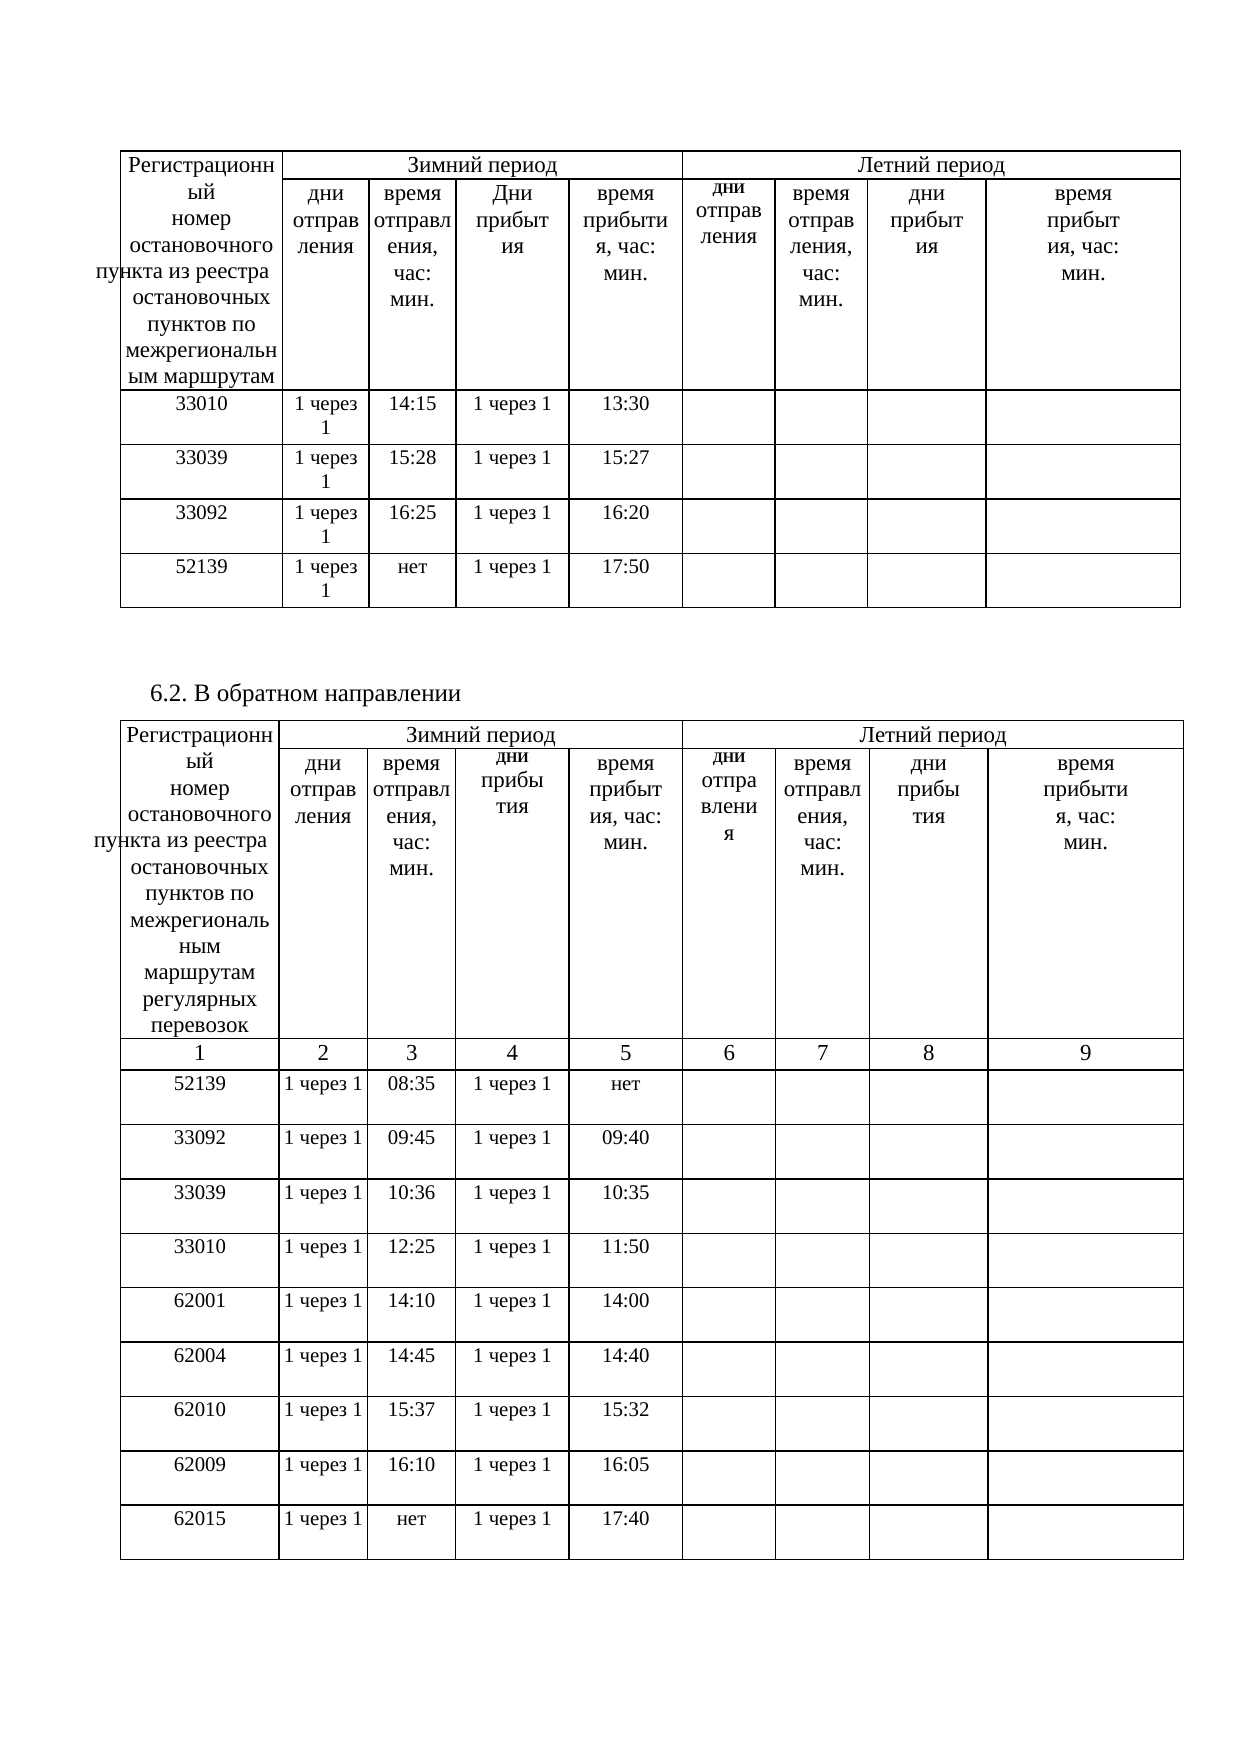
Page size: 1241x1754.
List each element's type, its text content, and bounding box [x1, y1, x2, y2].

table_cell 1 через 1 [283, 445, 368, 498]
table_cell [989, 1180, 1183, 1232]
table_cell 1 через 1 [456, 1288, 568, 1341]
table_cell 2 [280, 1039, 367, 1069]
table_cell 1 через 1 [457, 445, 568, 498]
table_cell [987, 500, 1180, 552]
table_cell время отправл ения, час: мин. [776, 749, 869, 1037]
table_header Зимний период [283, 152, 682, 178]
table_cell Дни прибыт ия [457, 180, 568, 389]
table_cell 14:00 [570, 1288, 682, 1341]
table_cell [776, 1452, 869, 1504]
table_cell 1 через 1 [280, 1506, 367, 1559]
table_cell [870, 1180, 987, 1232]
table_cell 17:40 [570, 1506, 682, 1559]
table_cell 1 через 1 [280, 1452, 367, 1504]
table_cell [870, 1343, 987, 1396]
table_cell [989, 1343, 1183, 1396]
table_cell [683, 391, 774, 444]
table_cell 09:45 [368, 1125, 455, 1178]
table_cell [776, 1125, 869, 1178]
table_cell [776, 1288, 869, 1341]
table_cell 1 через 1 [456, 1234, 568, 1287]
table_cell [989, 1125, 1183, 1178]
table_cell 9 [989, 1039, 1183, 1069]
text 6.2. В обратном направлении [150, 678, 1090, 707]
table_cell [776, 445, 867, 498]
table_cell время прибыт ия, час: мин. [987, 180, 1180, 389]
table_cell нет [570, 1071, 682, 1124]
table_cell 1 через 1 [283, 391, 368, 444]
table_cell 1 [121, 1039, 278, 1069]
table_cell [683, 1343, 775, 1396]
table_cell ДНИ отправ ления [683, 180, 774, 389]
table_cell 15:32 [570, 1397, 682, 1450]
table_cell 11:50 [570, 1234, 682, 1287]
table_cell 1 через 1 [280, 1343, 367, 1396]
table_cell 17:50 [570, 554, 682, 607]
table_cell 15:28 [370, 445, 455, 498]
table_cell [776, 1343, 869, 1396]
table_cell дни отправ ления [283, 180, 368, 389]
table_cell 62015 [121, 1506, 278, 1559]
table_cell [868, 554, 985, 607]
table_cell [776, 1071, 869, 1124]
table_cell 1 через 1 [283, 554, 368, 607]
table_cell [683, 1452, 775, 1504]
table_header Летний период [683, 721, 1183, 747]
table_cell 62010 [121, 1397, 278, 1450]
table_cell [776, 391, 867, 444]
table_cell 10:35 [570, 1180, 682, 1232]
table_cell 1 через 1 [283, 500, 368, 552]
table_cell 14:45 [368, 1343, 455, 1396]
table_cell [868, 391, 985, 444]
table_cell [987, 391, 1180, 444]
table_cell 1 через 1 [456, 1180, 568, 1232]
table_cell 08:35 [368, 1071, 455, 1124]
table_cell [683, 1397, 775, 1450]
table_cell [989, 1071, 1183, 1124]
table_cell нет [368, 1506, 455, 1559]
table_cell [683, 554, 774, 607]
table_cell время отправл ения, час: мин. [368, 749, 455, 1037]
table_cell ДНИ отпра влени я [683, 749, 775, 1037]
table_cell [683, 445, 774, 498]
table_cell [776, 500, 867, 552]
table_cell [776, 1180, 869, 1232]
table_cell 16:10 [368, 1452, 455, 1504]
table_cell [683, 500, 774, 552]
table_cell 33092 [121, 500, 282, 552]
table_cell дни отправ ления [280, 749, 367, 1037]
table_cell 1 через 1 [280, 1125, 367, 1178]
table_cell 33010 [121, 1234, 278, 1287]
table_cell [683, 1506, 775, 1559]
table_cell 1 через 1 [456, 1125, 568, 1178]
table_cell 4 [456, 1039, 568, 1069]
table_cell 1 через 1 [456, 1071, 568, 1124]
table_cell 15:37 [368, 1397, 455, 1450]
table_cell 52139 [121, 554, 282, 607]
table_cell 1 через 1 [456, 1506, 568, 1559]
table_cell время отправл ения, час: мин. [370, 180, 455, 389]
table_cell [868, 445, 985, 498]
table_cell [989, 1452, 1183, 1504]
table_header Летний период [683, 152, 1180, 178]
table_cell 1 через 1 [457, 500, 568, 552]
table_cell 1 через 1 [457, 391, 568, 444]
table_cell 52139 [121, 1071, 278, 1124]
table_cell 1 через 1 [280, 1234, 367, 1287]
table_cell 62004 [121, 1343, 278, 1396]
table_cell 1 через 1 [456, 1452, 568, 1504]
table_cell дни прибы тия [870, 749, 987, 1037]
table_cell [776, 1234, 869, 1287]
table_cell 5 [570, 1039, 682, 1069]
table_cell 14:40 [570, 1343, 682, 1396]
table_cell 1 через 1 [457, 554, 568, 607]
table_cell время отправ ления, час: мин. [776, 180, 867, 389]
table_cell [870, 1506, 987, 1559]
table_cell 33092 [121, 1125, 278, 1178]
table_cell [870, 1234, 987, 1287]
table_cell 62009 [121, 1452, 278, 1504]
table_cell [989, 1397, 1183, 1450]
table_cell дни прибыт ия [868, 180, 985, 389]
table_cell [683, 1234, 775, 1287]
table_cell нет [370, 554, 455, 607]
table_cell [987, 554, 1180, 607]
table_cell 33039 [121, 445, 282, 498]
table_cell 12:25 [368, 1234, 455, 1287]
table_cell [987, 445, 1180, 498]
table_cell [868, 500, 985, 552]
table_cell 15:27 [570, 445, 682, 498]
table_cell 14:15 [370, 391, 455, 444]
table_cell [989, 1288, 1183, 1341]
table_cell 1 через 1 [280, 1397, 367, 1450]
table_cell 16:20 [570, 500, 682, 552]
table_cell время прибыти я, час: мин. [570, 180, 682, 389]
table_cell [683, 1288, 775, 1341]
table_cell [870, 1125, 987, 1178]
table_cell [870, 1452, 987, 1504]
table_cell 1 через 1 [456, 1397, 568, 1450]
table_cell [683, 1071, 775, 1124]
table_cell 16:25 [370, 500, 455, 552]
table_cell ДНИ прибы тия [456, 749, 568, 1037]
table_cell [776, 1397, 869, 1450]
table_cell [989, 1506, 1183, 1559]
table_header Регистрационный номер остановочного пункта из реестра остановочных пунктов по межрегиональным маршрутам регулярных перевозок [121, 152, 282, 389]
table_cell [870, 1288, 987, 1341]
table_cell [776, 1506, 869, 1559]
table_cell [683, 1125, 775, 1178]
table_cell 10:36 [368, 1180, 455, 1232]
table_cell 14:10 [368, 1288, 455, 1341]
table_cell 6 [683, 1039, 775, 1069]
table_cell [683, 1180, 775, 1232]
table_cell [870, 1397, 987, 1450]
table_cell время прибыти я, час: мин. [989, 749, 1183, 1037]
table_cell 09:40 [570, 1125, 682, 1178]
table_cell 1 через 1 [280, 1288, 367, 1341]
table_header Зимний период [280, 721, 682, 747]
table_cell [870, 1071, 987, 1124]
table_cell 1 через 1 [280, 1071, 367, 1124]
table_cell 16:05 [570, 1452, 682, 1504]
table_cell 1 через 1 [456, 1343, 568, 1396]
table_cell 33010 [121, 391, 282, 444]
table_cell 8 [870, 1039, 987, 1069]
table_cell 7 [776, 1039, 869, 1069]
table_cell время прибыт ия, час: мин. [570, 749, 682, 1037]
table_cell 13:30 [570, 391, 682, 444]
table_cell 1 через 1 [280, 1180, 367, 1232]
table_cell [776, 554, 867, 607]
table_header Регистрационный номер остановочного пункта из реестра остановочных пунктов по межрегиональным маршрутам регулярных перевозок [121, 721, 278, 1037]
table_cell 3 [368, 1039, 455, 1069]
table_cell [989, 1234, 1183, 1287]
table_cell 62001 [121, 1288, 278, 1341]
table_cell 33039 [121, 1180, 278, 1232]
